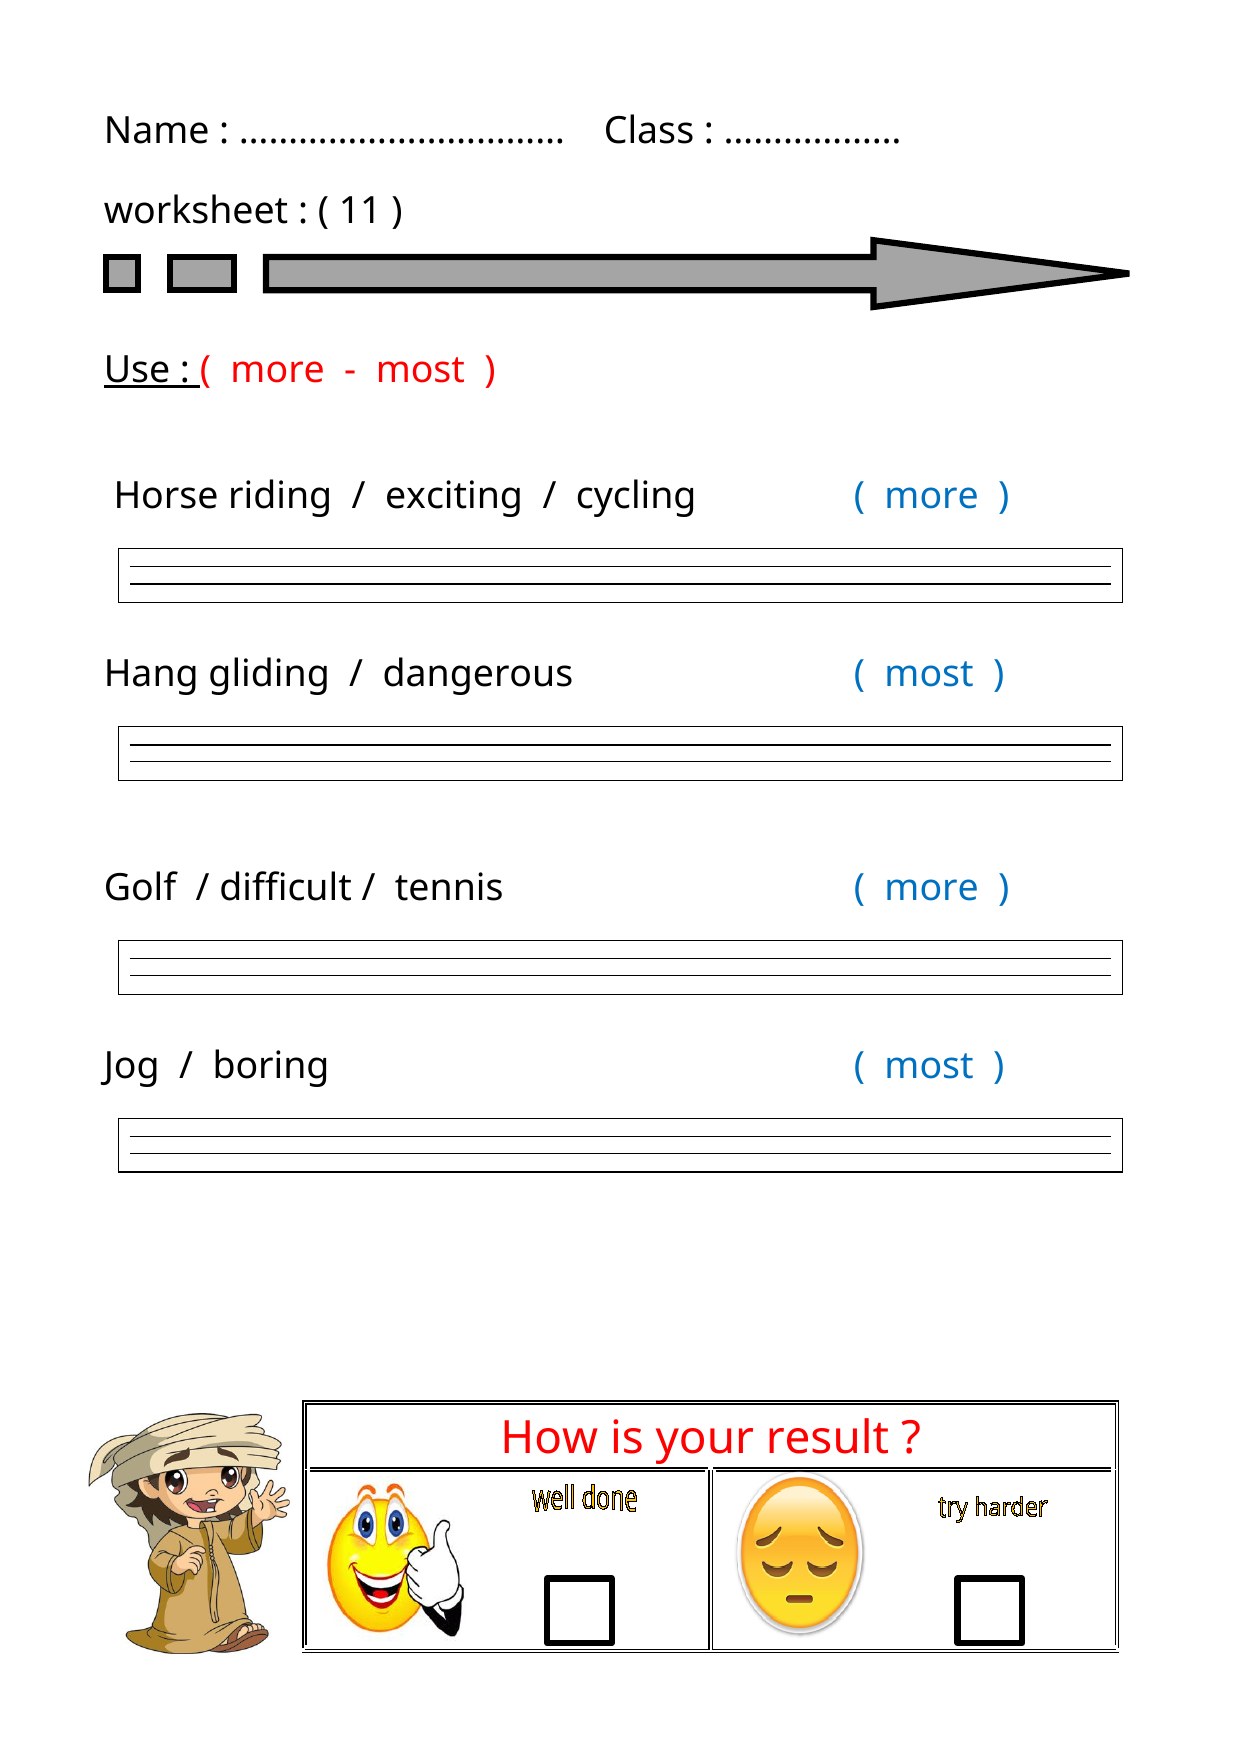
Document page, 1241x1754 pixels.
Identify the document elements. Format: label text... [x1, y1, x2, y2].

table_header [119, 941, 1122, 993]
table_header [119, 1119, 1122, 1171]
text Hang gliding / dangerous ( most ) [103, 646, 1167, 697]
table_header [119, 549, 1122, 602]
text Use : ( more - most ) [103, 342, 1167, 393]
text Horse riding / exciting / cycling ( more ) [103, 468, 1167, 519]
picture [730, 1467, 868, 1644]
table_header [119, 727, 1122, 779]
text Golf / difficult / tennis ( more ) [103, 860, 1167, 911]
table_cell [305, 1467, 711, 1648]
text Name : …………………………… Class : ……………… [103, 103, 1167, 154]
text Jog / boring ( most ) [103, 1038, 1167, 1089]
picture [323, 1476, 468, 1644]
picture [88, 1413, 290, 1654]
table_header How is your result ? [307, 1405, 1115, 1467]
table_cell [711, 1467, 1117, 1648]
text worksheet : ( 11 ) [103, 183, 1167, 234]
